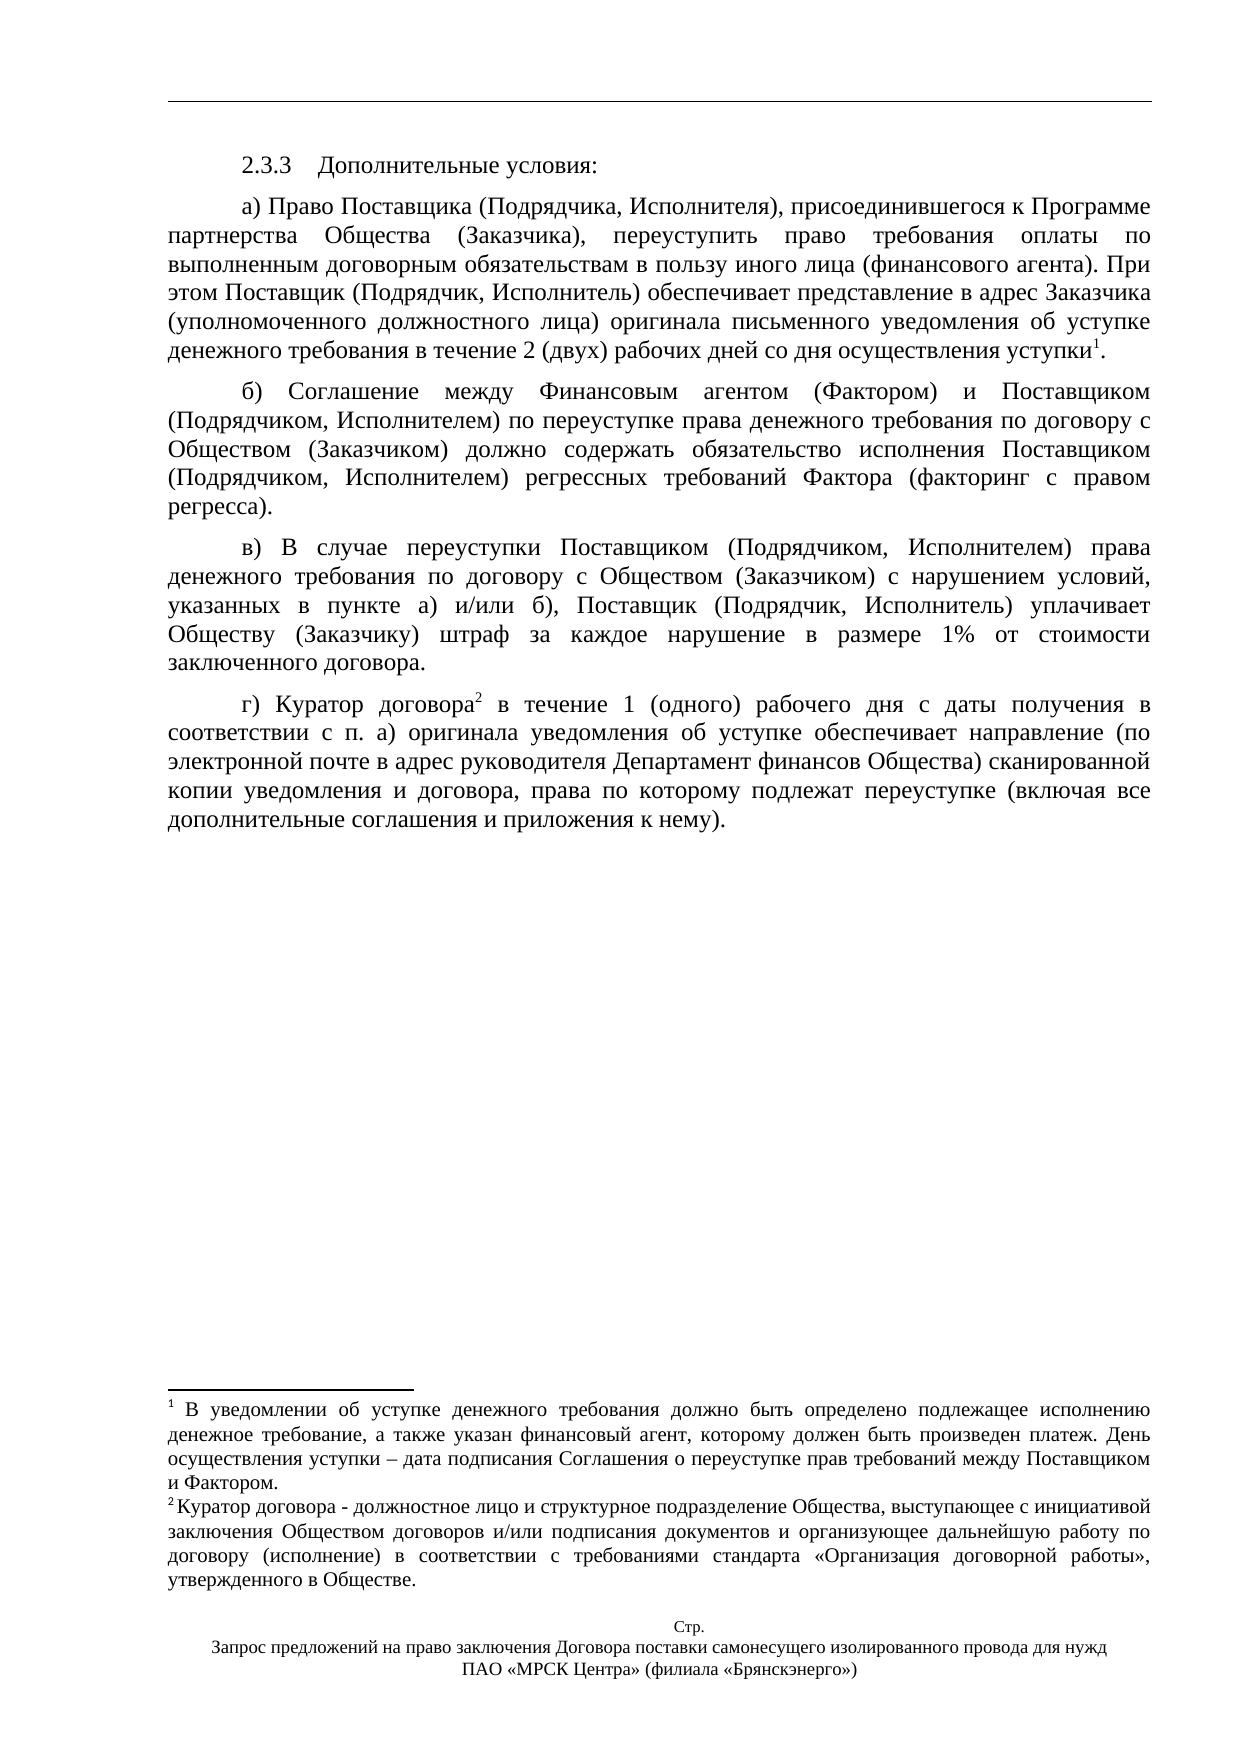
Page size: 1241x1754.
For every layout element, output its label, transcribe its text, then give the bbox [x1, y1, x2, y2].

subtitle б) Соглашение между Финансовым агентом (Фактором) и Поставщиком (Подрядчиком, Исполнителем) по переуступке права денежного требования по договору с Обществом (Заказчиком) должно содержать обязательство исполнения Поставщиком (Подрядчиком, Исполнителем) регрессных требований Фактора (факторинг с правом регресса). [168, 376, 1152, 520]
subtitle Дополнительные условия: [168, 150, 1152, 179]
subtitle г) Куратор договора в течение 1 (одного) рабочего дня с даты получения в соответствии с п. а) оригинала уведомления об уступке обеспечивает направление (по электронной почте в адрес руководителя Департамент финансов Общества) сканированной копии уведомления и договора, права по которому подлежат переуступке (включая все дополнительные соглашения и приложения к нему). [168, 689, 1152, 832]
subtitle в) В случае переуступки Поставщиком (Подрядчиком, Исполнителем) права денежного требования по договору с Обществом (Заказчиком) с нарушением условий, указанных в пункте а) и/или б), Поставщик (Подрядчик, Исполнитель) уплачивает Обществу (Заказчику) штраф за каждое нарушение в размере 1% от стоимости заключенного договора. [168, 532, 1152, 676]
subtitle а) Право Поставщика (Подрядчика, Исполнителя), присоединившегося к Программе партнерства Общества (Заказчика), переуступить право требования оплаты по выполненным договорным обязательствам в пользу иного лица (финансового агента). При этом Поставщик (Подрядчик, Исполнитель) обеспечивает представление в адрес Заказчика (уполномоченного должностного лица) оригинала письменного уведомления об уступке денежного требования в течение 2 (двух) рабочих дней со дня осуществления уступки. [168, 191, 1152, 364]
